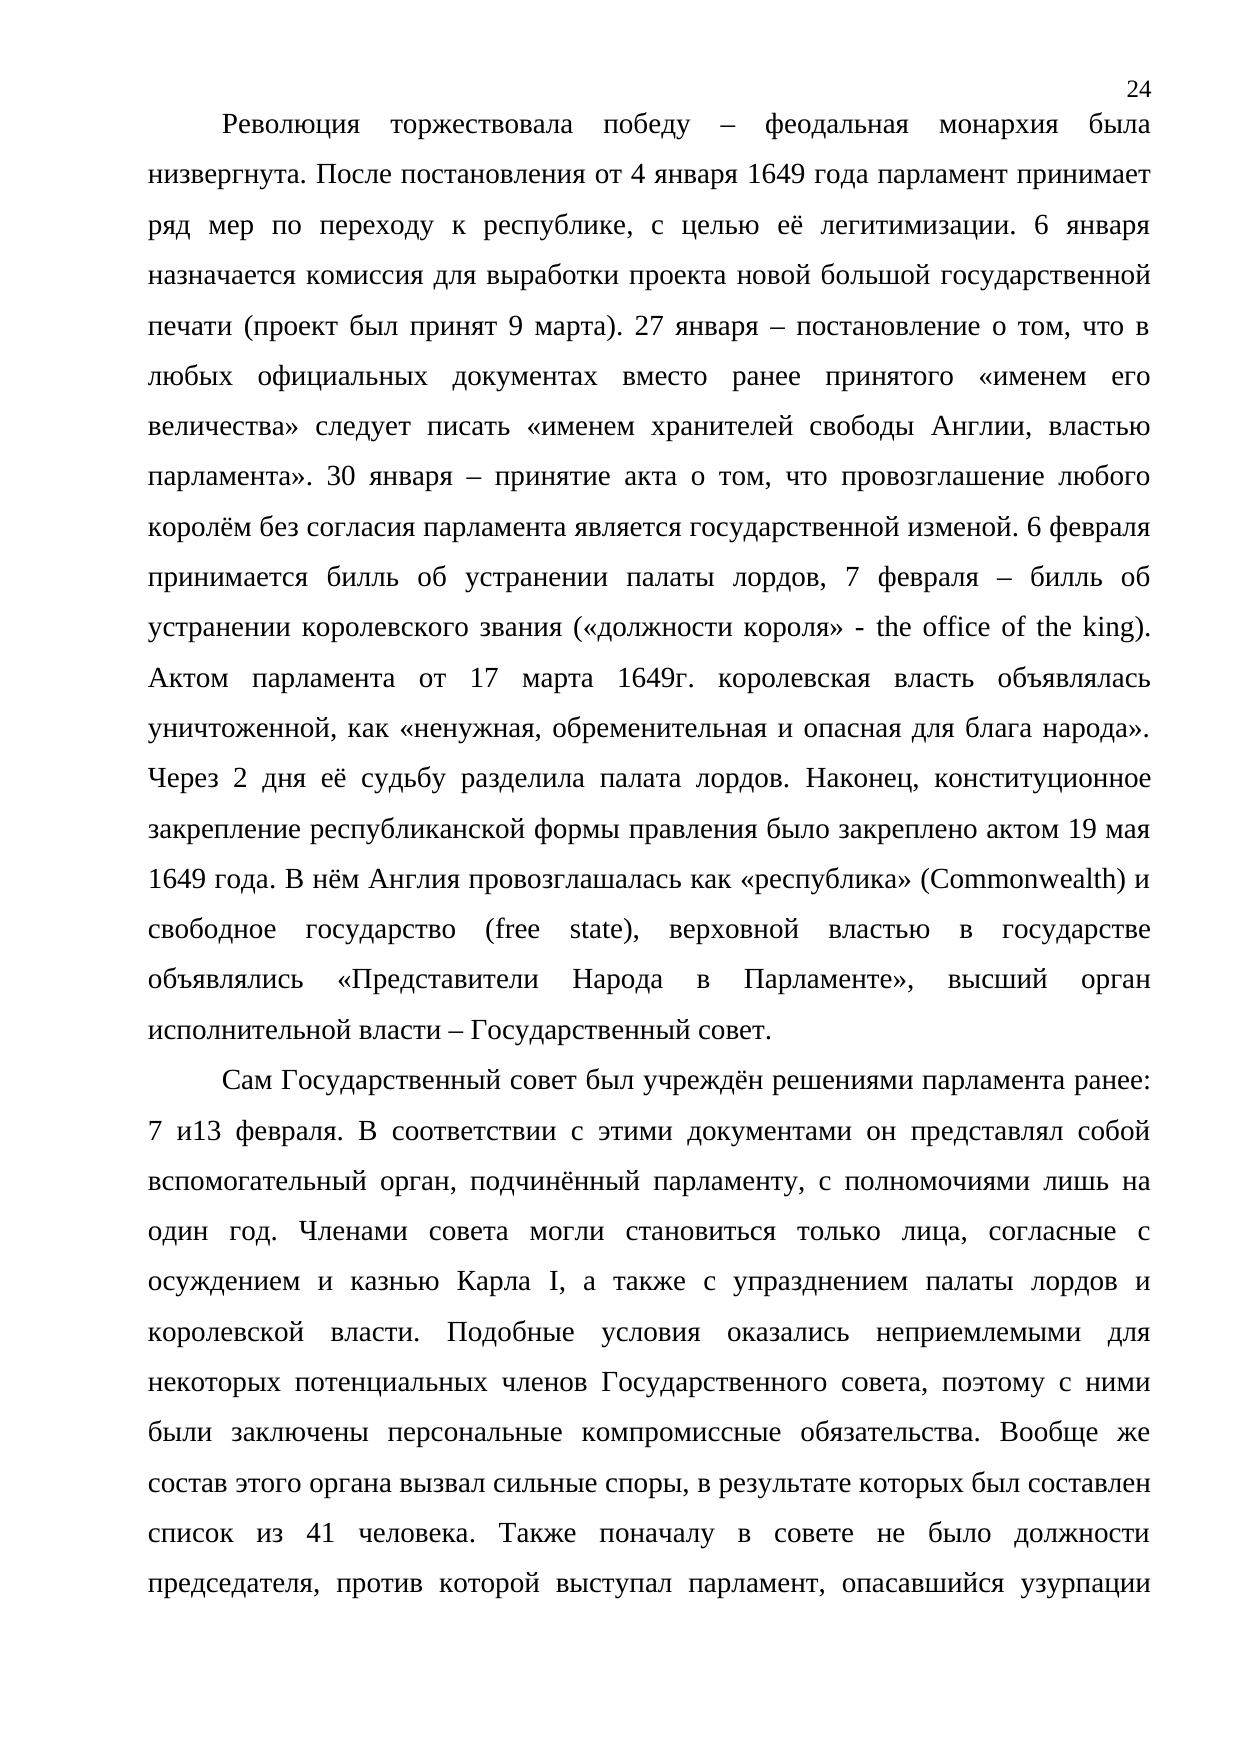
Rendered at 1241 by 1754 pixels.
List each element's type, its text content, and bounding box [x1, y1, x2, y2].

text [148, 1062, 1152, 1599]
text Революция торжествовала победу – феодальная монархия была низвергнута. После постановления от 4 января 1649 года парламент принимает ряд мер по переходу к республике, с целью её легитимизации. 6 января назначается комиссия для выработки проекта новой большой государственной печати (проект был принят 9 марта). 27 января – постановление о том, что в любых официальных документах вместо ранее принятого «именем его величества» следует писать «именем хранителей свободы Англии, властью парламента». 30 января – принятие акта о том, что провозглашение любого королём без согласия парламента является государственной изменой. 6 февраля принимается билль об устранении палаты лордов, 7 февраля – билль об устранении королевского звания («должности короля» - the office of the king). Актом парламента от 17 марта 1649г. королевская власть объявлялась уничтоженной, как «ненужная, обременительная и опасная для блага народа». Через 2 дня её судьбу разделила палата лордов. Наконец, конституционное закрепление республиканской формы правления было закреплено актом 19 мая 1649 года. В нём Англия провозглашалась как «республика» (Commonwealth) и свободное государство (free state), верховной властью в государстве объявлялись «Представители Народа в Парламенте», высший орган исполнительной власти – Государственный совет. [148, 106, 1152, 1046]
